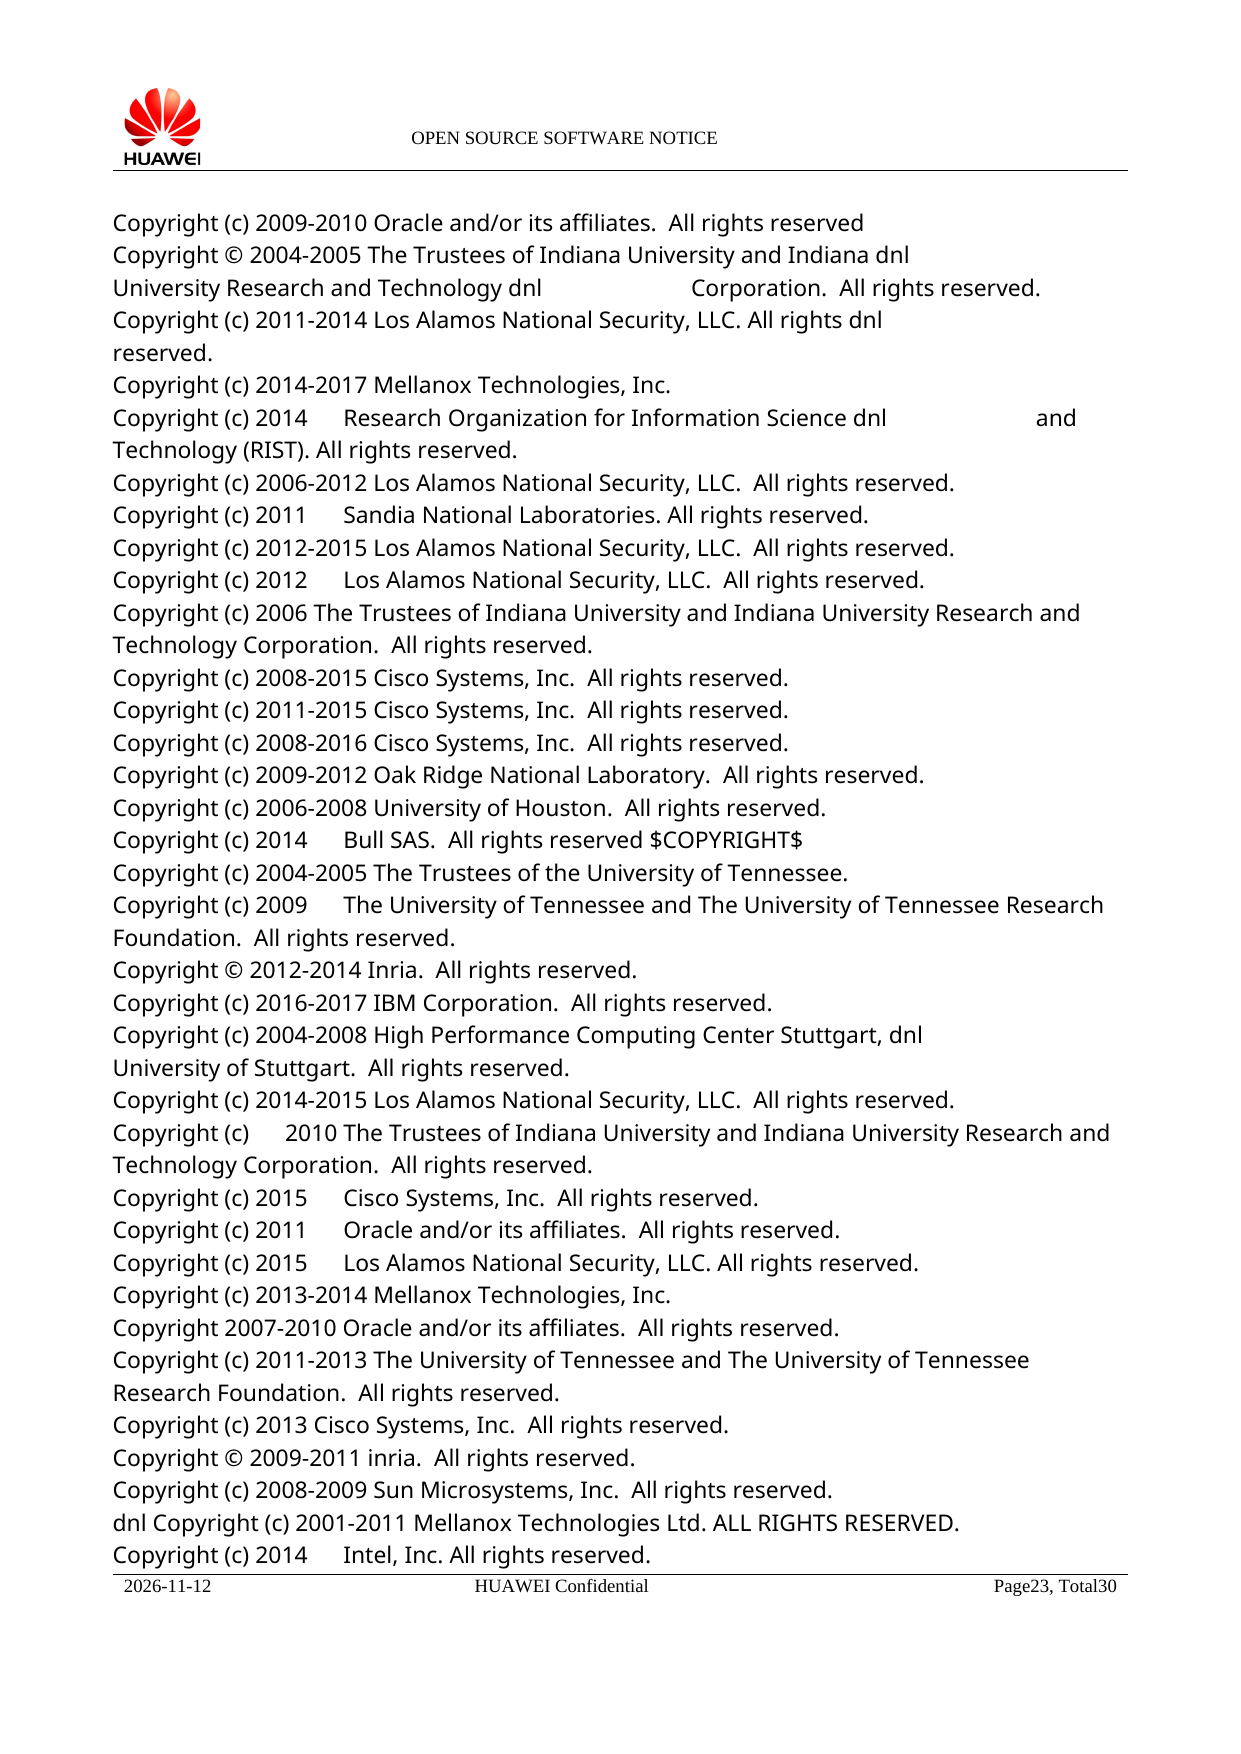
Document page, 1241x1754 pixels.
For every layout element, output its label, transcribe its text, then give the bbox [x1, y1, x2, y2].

picture [124, 88, 201, 165]
